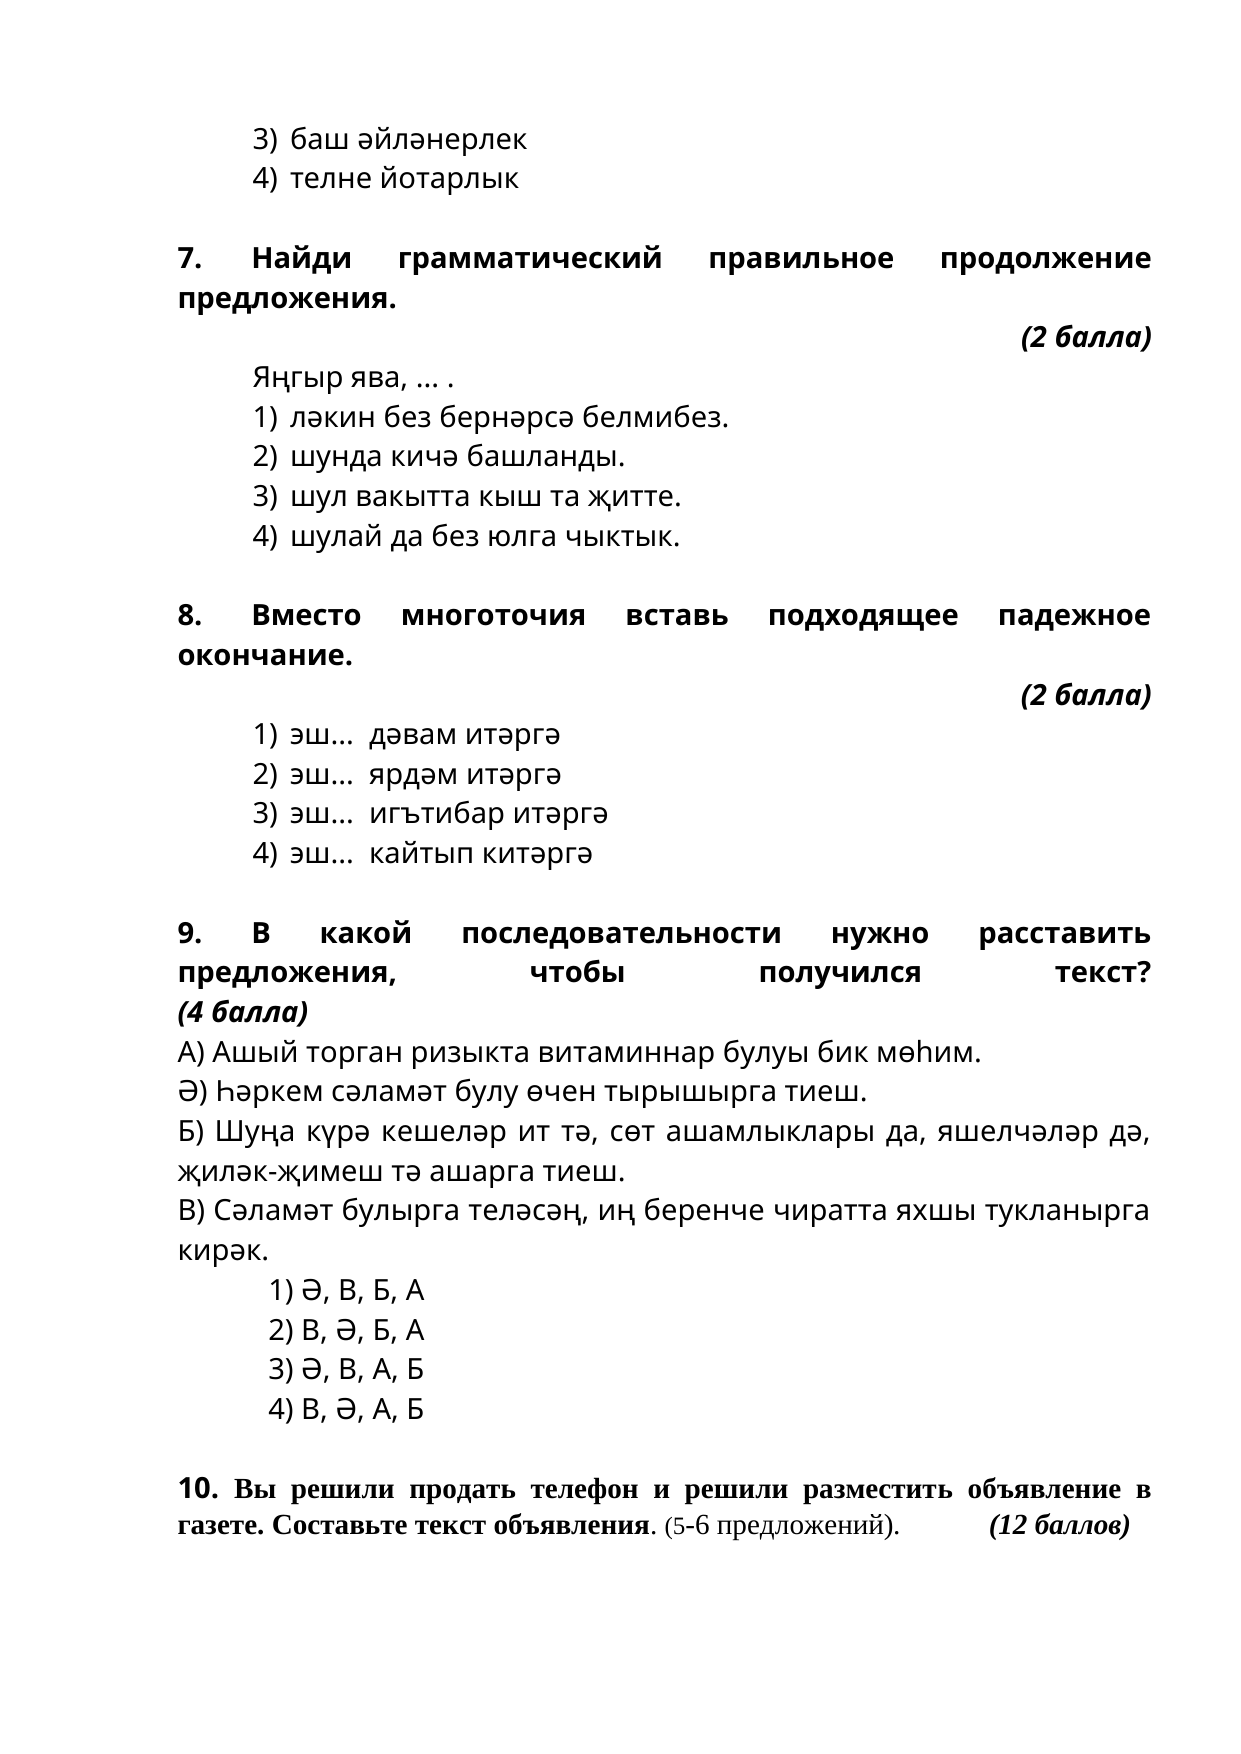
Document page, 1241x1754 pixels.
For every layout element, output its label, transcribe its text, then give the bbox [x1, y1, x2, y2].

list эш... кайтып китәргә [252, 832, 1152, 872]
list эш... игътибар итәргә [252, 793, 1152, 832]
text Б) Шуңа күрә кешеләр ит тә, сөт ашамлыклары да, яшелчәләр дә, җиләк-җимеш тә ашарга тиеш. [177, 1110, 1152, 1190]
text 3) Ә, В, А, Б [177, 1348, 1152, 1388]
list шул вакытта кыш та җитте. [252, 475, 1152, 515]
text Яңгыр ява, ... . [252, 356, 1152, 396]
text 10. Вы решили продать телефон и решили разместить объявление в газете. Составьте текст объявления. (5-6 предложений). (12 баллов) [177, 1467, 1152, 1541]
list эш... дәвам итәргә [252, 713, 1152, 753]
text 2) В, Ә, Б, А [177, 1309, 1152, 1348]
list эш... ярдәм итәргә [252, 753, 1152, 793]
text В) Сәламәт булырга теләсәң, иң беренче чиратта яхшы тукланырга кирәк. [177, 1190, 1152, 1269]
list шулай да без юлга чыктык. [252, 515, 1152, 555]
list шунда кичә башланды. [252, 436, 1152, 475]
text А) Ашый торган ризыкта витаминнар булуы бик мөһим. [177, 1031, 1152, 1071]
list баш әйләнерлек [252, 118, 1152, 158]
text 1) Ә, В, Б, А [177, 1269, 1152, 1309]
list Найди грамматический правильное продолжение предложения. [177, 237, 1152, 317]
text (2 балла) [177, 674, 1152, 713]
list Вместо многоточия вставь подходящее падежное окончание. [177, 594, 1152, 674]
list В какой последовательности нужно расставить предложения, чтобы получился текст? (4 балла) [177, 912, 1152, 1031]
text (2 балла) [177, 317, 1152, 356]
list телне йотарлык [252, 158, 1152, 197]
text Ә) Һәркем сәламәт булу өчен тырышырга тиеш. [177, 1071, 1152, 1110]
list ләкин без бернәрсә белмибез. [252, 396, 1152, 436]
text 4) В, Ә, А, Б [177, 1388, 1152, 1428]
